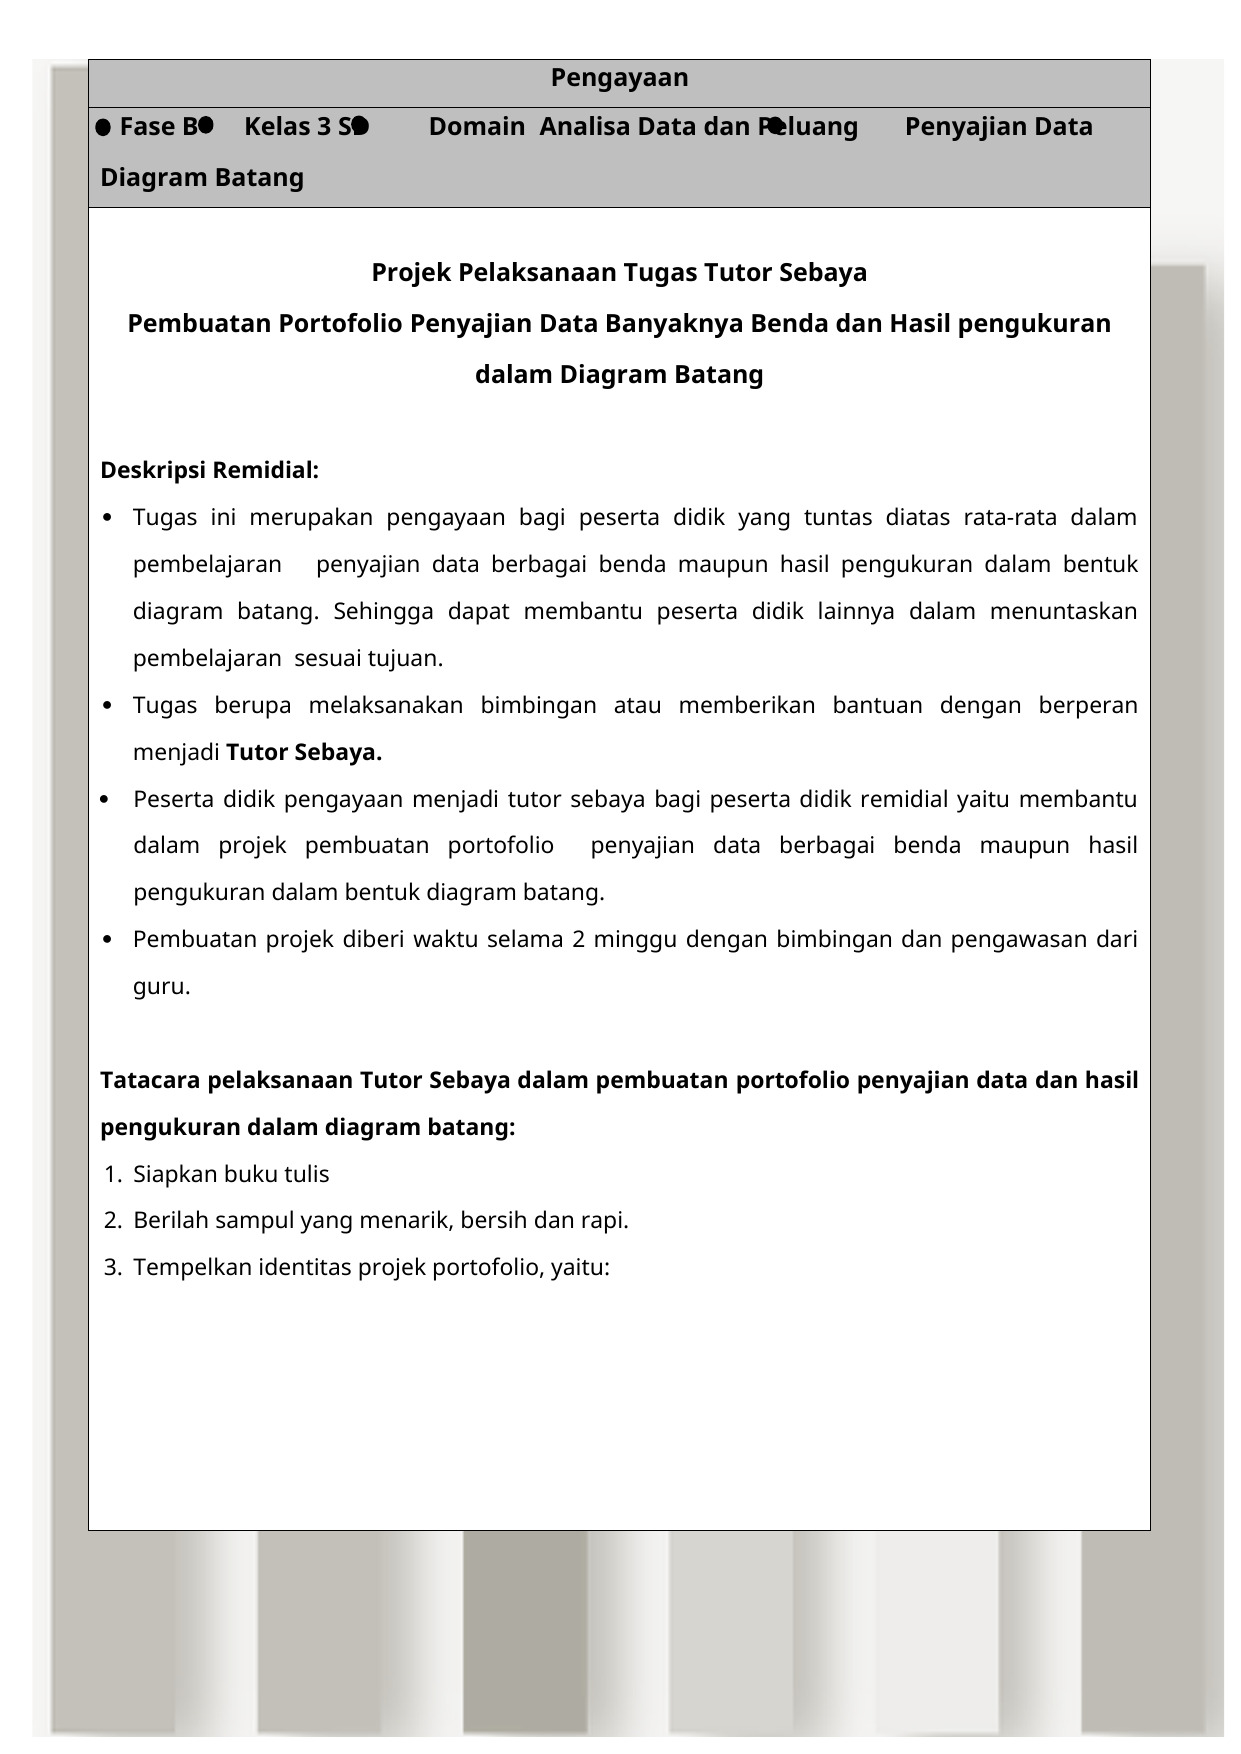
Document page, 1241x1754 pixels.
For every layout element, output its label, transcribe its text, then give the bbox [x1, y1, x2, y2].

table_header Pengayaan [89, 60, 1150, 107]
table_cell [89, 208, 1150, 1530]
table_cell Fase B Kelas 3 SD Domain Analisa Data dan Peluang Penyajian Data Diagram Batang [89, 108, 1150, 207]
